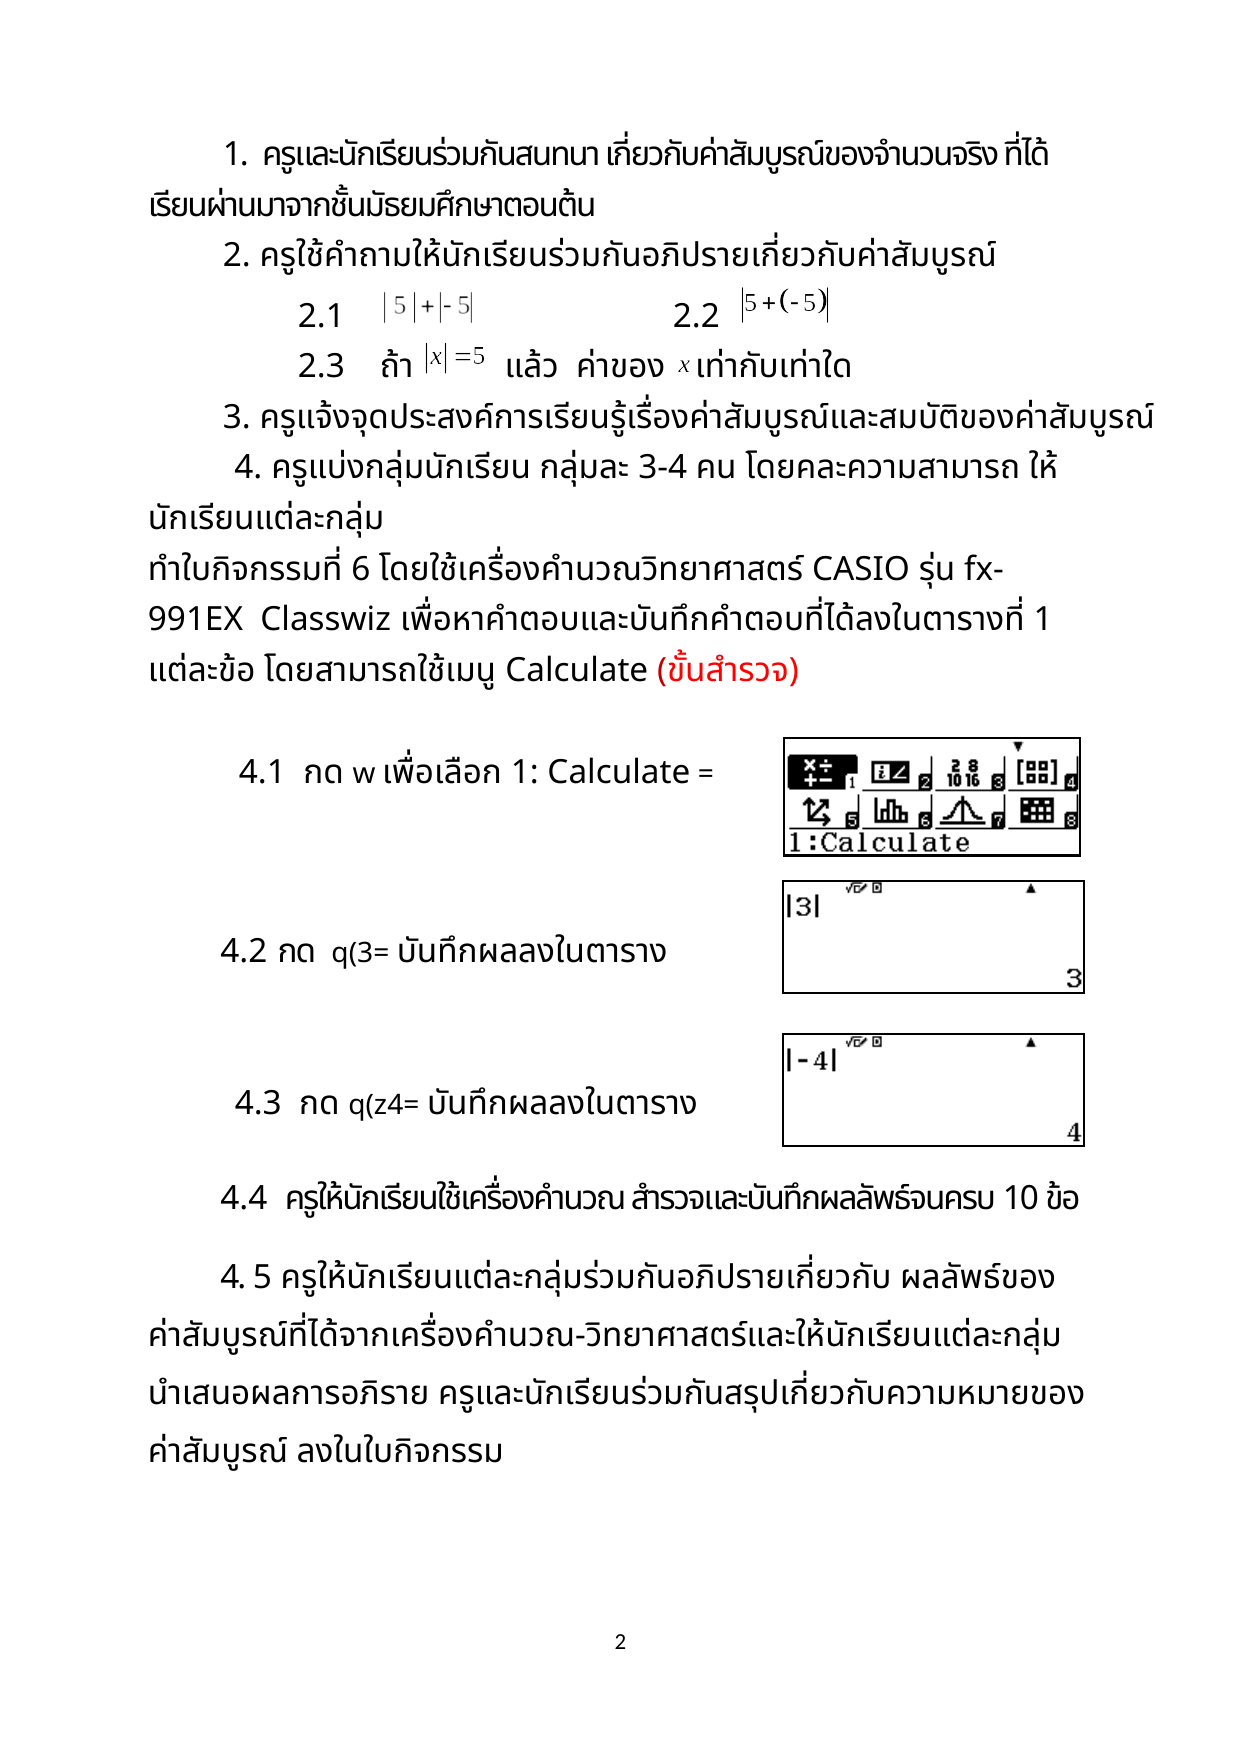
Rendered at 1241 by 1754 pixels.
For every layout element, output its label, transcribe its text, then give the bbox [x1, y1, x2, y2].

text 2.3 ถ้า แล้ว ค่าของ เท่ากับเท่าใด [148, 337, 1156, 393]
text 4. ครูแบ่งกลุ่มนักเรียน กลุ่มละ 3-4 คน โดยคละความสามารถ ให้นักเรียนแต่ละกลุ่ม [148, 443, 1092, 544]
text 2.1 2.2 [148, 282, 1156, 337]
text 4.1 กด wเพื่อเลือก 1: Calculate = [148, 748, 783, 799]
text 4.2 กด q(3= บันทึกผลลงในตาราง [148, 926, 782, 977]
picture [784, 882, 1083, 992]
text ทำใบกิจกรรมที่ 6 โดยใช้เครื่องคำนวณวิทยาศาสตร์ CASIO รุ่น fx-991EX Classwiz เพื่อหาคำตอบและบันทึกคำตอบที่ได้ลงในตารางที่ 1 แต่ละข้อ โดยสามารถใช้เมนู Calculate (ขั้นสำรวจ) [148, 544, 1092, 696]
text 4. 5 ครูให้นักเรียนแต่ละกลุ่มร่วมกันอภิปรายเกี่ยวกับ ผลลัพธ์ของค่าสัมบูรณ์ที่ได้จากเครื่องคำนวณ-วิทยาศาสตร์และให้นักเรียนแต่ละกลุ่มนำเสนอผลการอภิราย ครูและนักเรียนร่วมกันสรุปเกี่ยวกับความหมายของค่าสัมบูรณ์ ลงในใบกิจกรรม [148, 1252, 1092, 1477]
picture [785, 739, 1079, 854]
text 4.3 กด q(z4= บันทึกผลลงในตาราง [148, 1079, 782, 1129]
text 4.4 ครูให้นักเรียนใช้เครื่องคำนวณ สำรวจและบันทึกผลลัพธ์จนครบ 10 ข้อ [148, 1173, 1092, 1224]
text 1. ครูและนักเรียนร่วมกันสนทนา เกี่ยวกับค่าสัมบูรณ์ของจำนวนจริง ที่ได้เรียนผ่านมาจากชั้นมัธยมศึกษาตอนต้น [148, 130, 1092, 231]
picture [784, 1035, 1083, 1145]
text 2. ครูใช้คำถามให้นักเรียนร่วมกันอภิปรายเกี่ยวกับค่าสัมบูรณ์ [148, 231, 1156, 282]
text 3. ครูแจ้งจุดประสงค์การเรียนรู้เรื่องค่าสัมบูรณ์และสมบัติของค่าสัมบูรณ์ [148, 393, 1156, 443]
